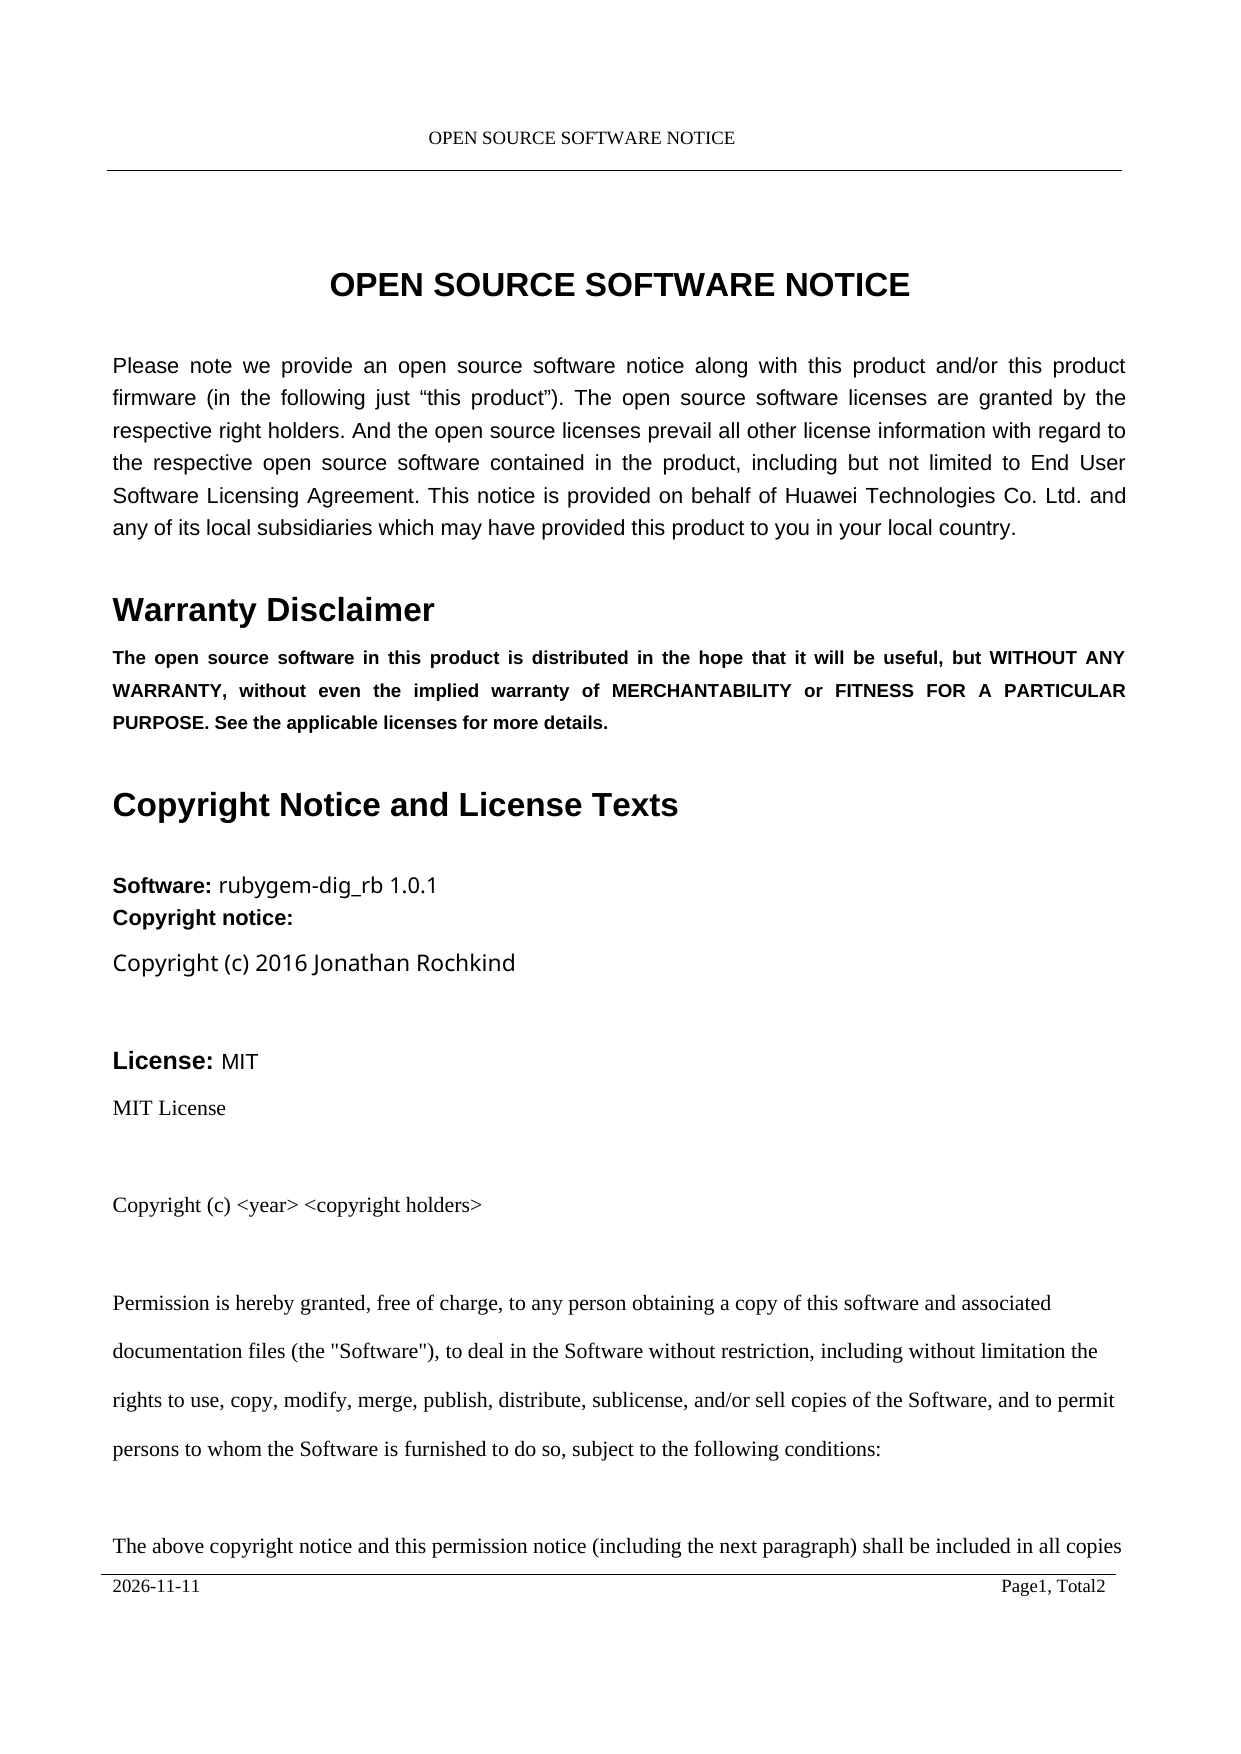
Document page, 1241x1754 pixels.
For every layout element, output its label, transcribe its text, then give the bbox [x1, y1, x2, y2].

text Copyright (c) 2016 Jonathan Rochkind [112, 947, 1128, 1028]
text The open source software in this product is distributed in the hope that it will be useful, but WITHOUT ANY WARRANTY, without even the implied warranty of MERCHANTABILITY or FITNESS FOR A PARTICULAR PURPOSE. See the applicable licenses for more details. [112, 641, 1128, 739]
text Warranty Disclaimer [112, 576, 1128, 641]
text Copyright Notice and License Texts [112, 771, 1128, 836]
text Copyright notice: [112, 901, 1128, 934]
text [112, 1091, 1128, 1562]
text OPEN SOURCE SOFTWARE NOTICE [112, 251, 1128, 316]
text Software: rubygem-dig_rb 1.0.1 [112, 869, 1128, 901]
text License: MIT [112, 1044, 1128, 1077]
text Please note we provide an open source software notice along with this product and/or this product firmware (in the following just “this product”). The open source software licenses are granted by the respective right holders. And the open source licenses prevail all other license information with regard to the respective open source software contained in the product, including but not limited to End User Software Licensing Agreement. This notice is provided on behalf of Huawei Technologies Co. Ltd. and any of its local subsidiaries which may have provided this product to you in your local country. [112, 349, 1128, 544]
